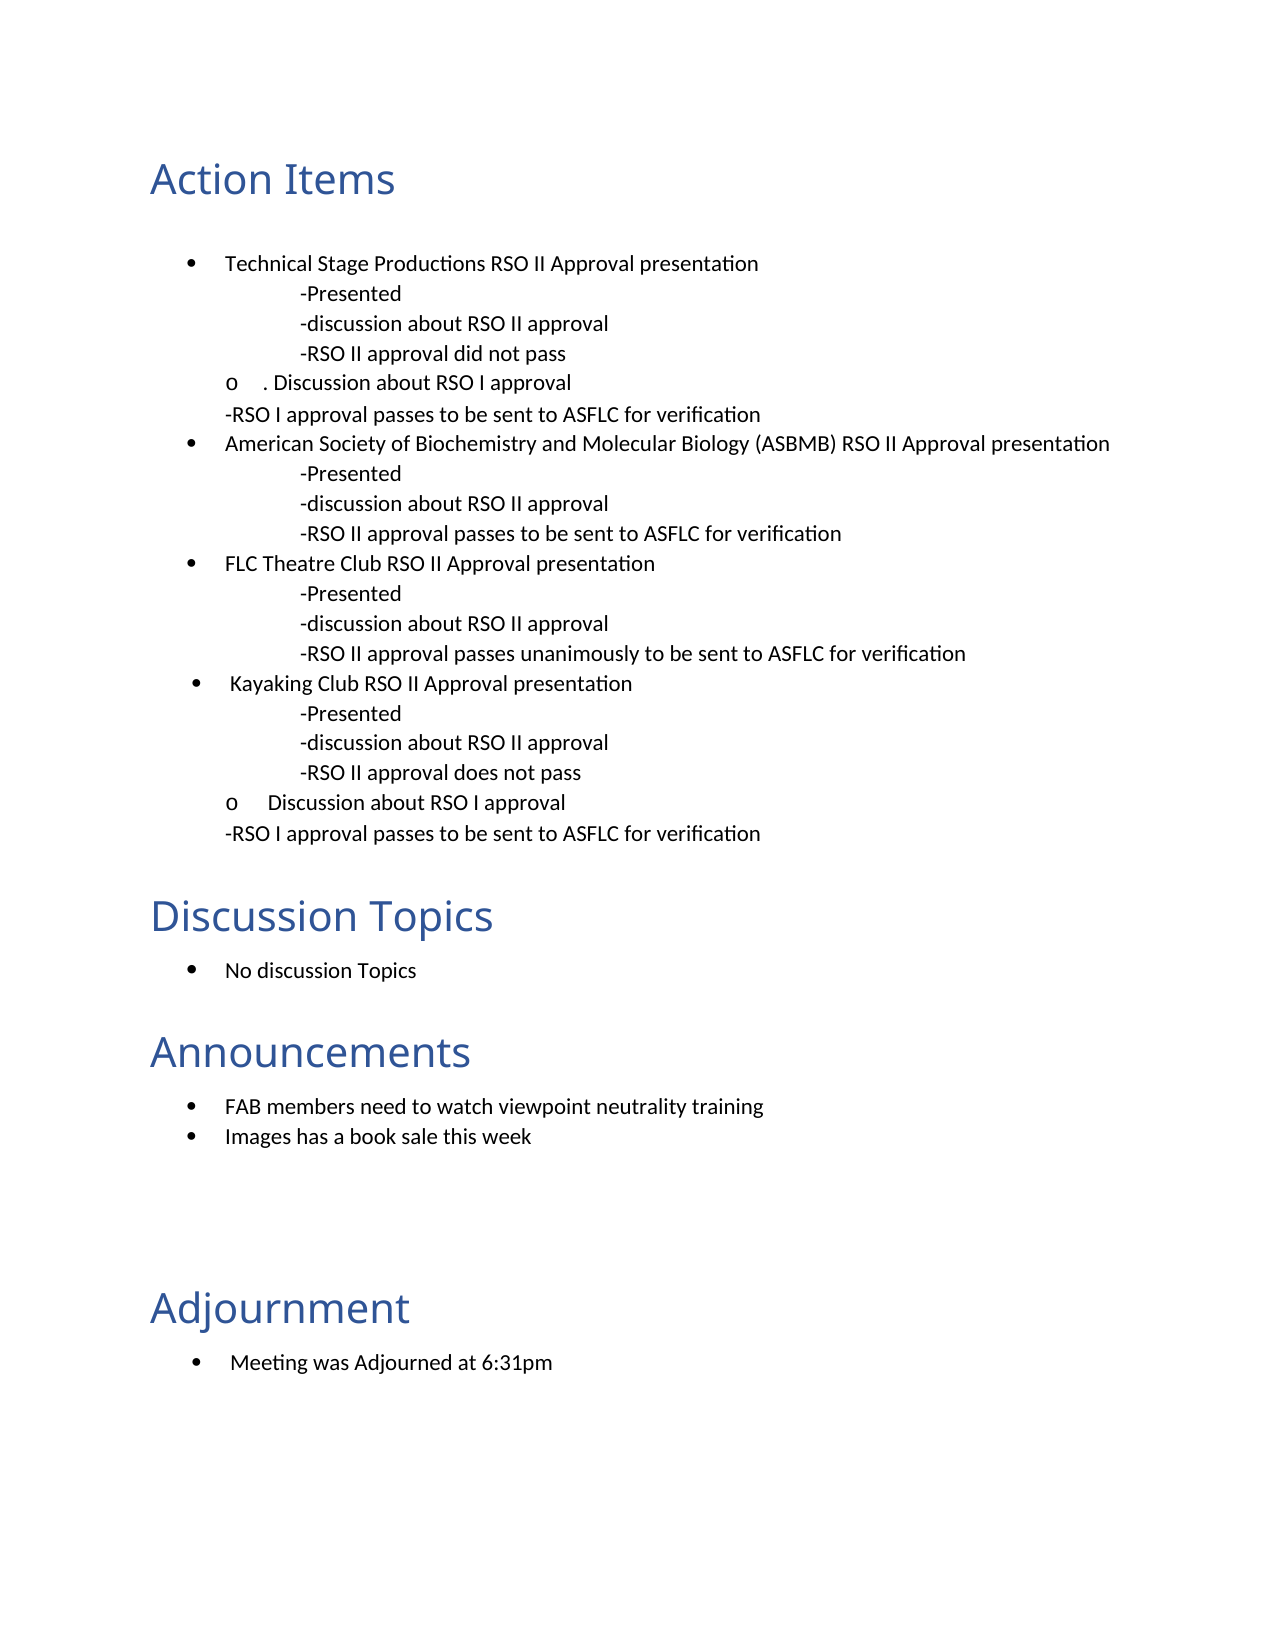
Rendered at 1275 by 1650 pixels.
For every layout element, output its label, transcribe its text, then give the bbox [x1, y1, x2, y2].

text -discussion about RSO II approval [225, 309, 1125, 337]
list -Presented [225, 579, 1125, 607]
list -RSO II approval does not pass [225, 758, 1125, 786]
list Meeting was Adjourned at 6:31pm [192, 1348, 1125, 1376]
text -discussion about RSO II approval [225, 728, 1125, 757]
text -Presented [225, 699, 1125, 727]
text -RSO I approval passes to be sent to ASFLC for verification [225, 400, 1125, 428]
text -RSO II approval did not pass [225, 339, 1125, 367]
list FLC Theatre Club RSO II Approval presentation [187, 549, 1125, 577]
list -RSO II approval passes to be sent to ASFLC for verification [225, 519, 1125, 547]
subtitle Discussion Topics [150, 887, 1125, 944]
list Kayaking Club RSO II Approval presentation [192, 669, 1125, 697]
subtitle Action Items [150, 150, 1125, 207]
list -Presented [225, 459, 1125, 487]
subtitle Adjournment [150, 1279, 1125, 1336]
subtitle Announcements [150, 1023, 1125, 1080]
list Discussion about RSO I approval [225, 788, 1125, 817]
list -discussion about RSO II approval [225, 609, 1125, 637]
list Images has a book sale this week [187, 1122, 1125, 1150]
list -discussion about RSO II approval [225, 489, 1125, 517]
list Technical Stage Productions RSO II Approval presentation [187, 249, 1125, 277]
list -RSO II approval passes unanimously to be sent to ASFLC for verification [225, 639, 1125, 667]
list American Society of Biochemistry and Molecular Biology (ASBMB) RSO II Approval presentation [187, 429, 1125, 458]
text -Presented [225, 279, 1125, 307]
list . Discussion about RSO I approval [225, 368, 1125, 398]
list FAB members need to watch viewpoint neutrality training [187, 1092, 1125, 1120]
list No discussion Topics [187, 956, 1125, 984]
list -RSO I approval passes to be sent to ASFLC for verification [225, 819, 1125, 847]
